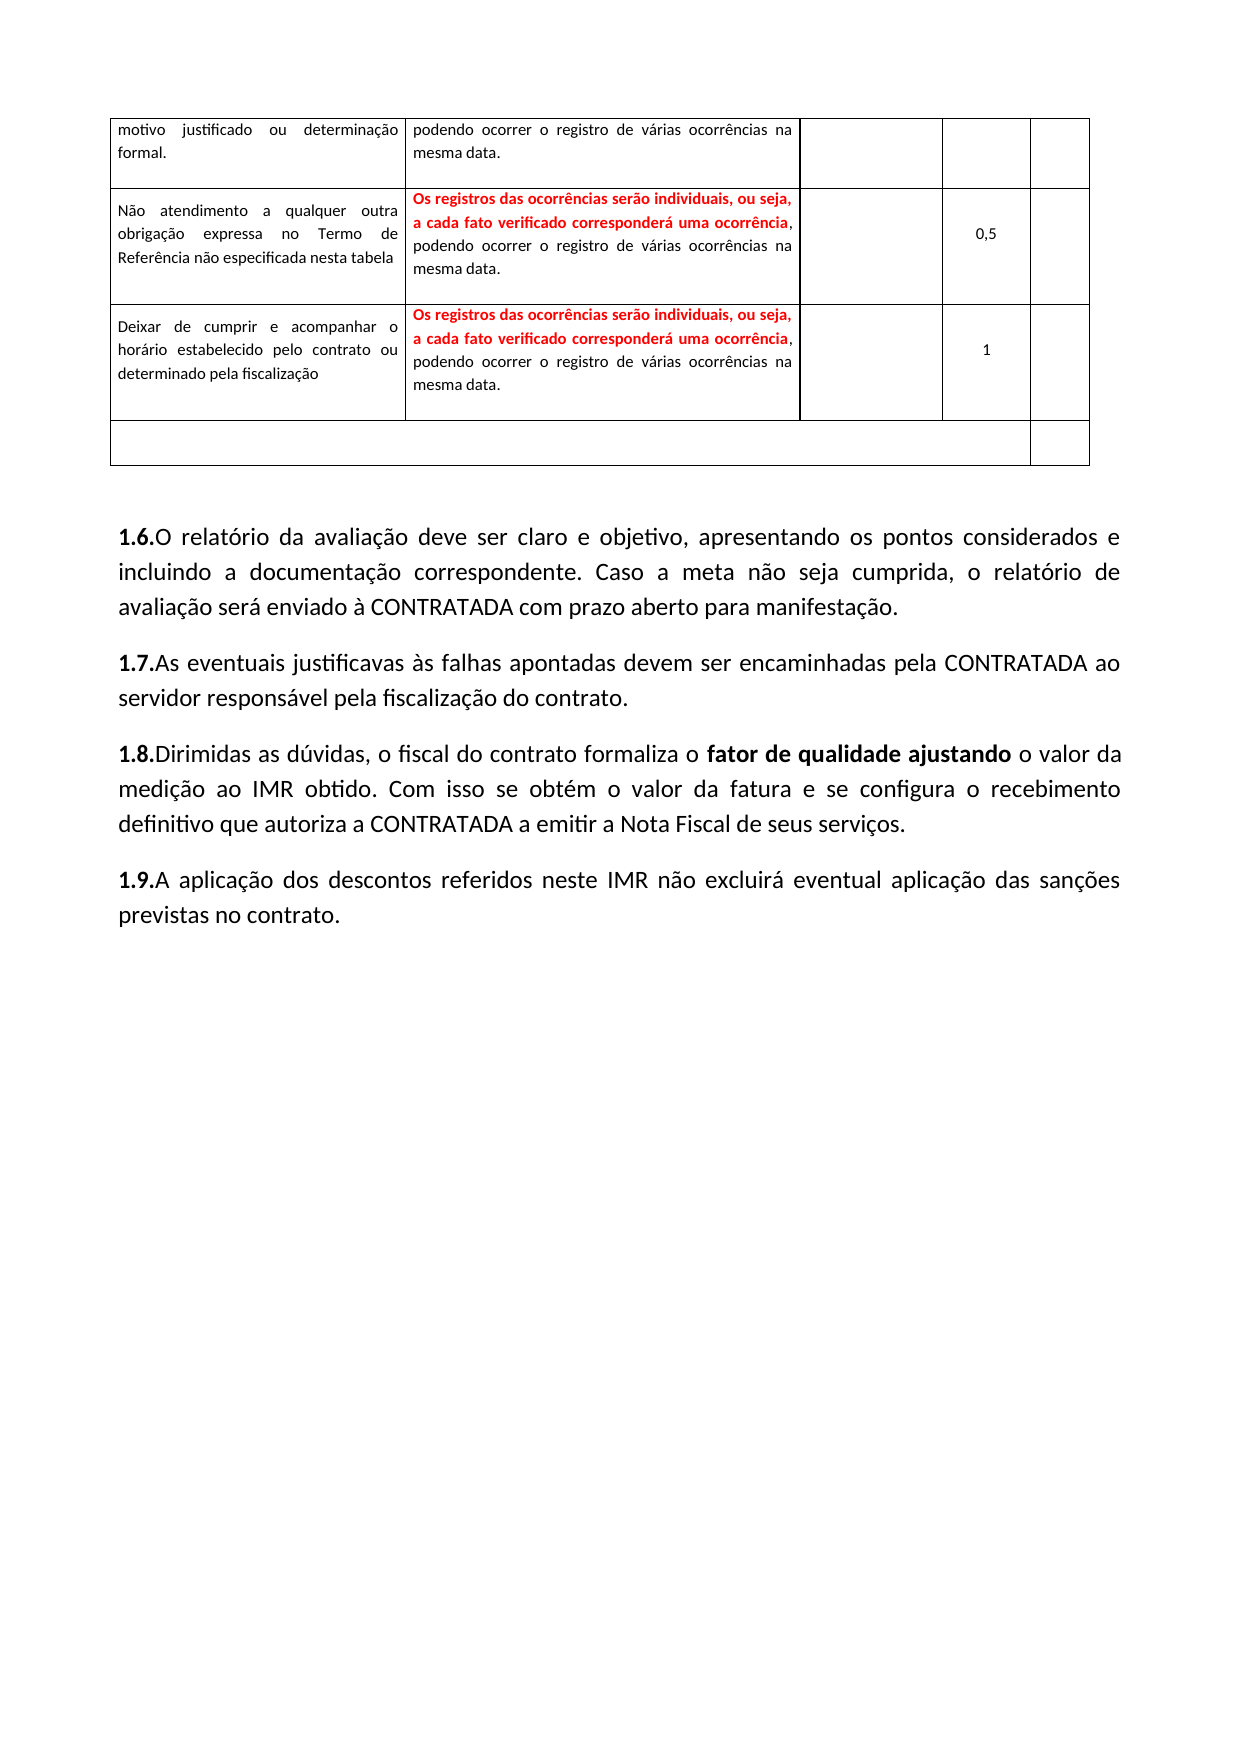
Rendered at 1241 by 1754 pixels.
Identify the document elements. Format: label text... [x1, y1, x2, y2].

table_cell 1 [943, 305, 1030, 419]
text 1.8.Dirimidas as dúvidas, o fiscal do contrato formaliza o fator de qualidade ajustando o valor da medição ao IMR obtido. Com isso se obtém o valor da fatura e se configura o recebimento definitivo que autoriza a CONTRATADA a emitir a Nota Fiscal de seus serviços. [118, 738, 1122, 839]
table_cell Deixar de cumprir e acompanhar o horário estabelecido pelo contrato ou determinado pela fiscalização [111, 305, 405, 419]
table_cell [801, 119, 942, 187]
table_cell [406, 119, 799, 187]
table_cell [111, 119, 405, 187]
table_cell [111, 421, 1030, 464]
table_cell Não atendimento a qualquer outra obrigação expressa no Termo de Referência não especificada nesta tabela [111, 189, 405, 303]
table_cell 0,5 [943, 189, 1030, 303]
table_cell 1 [943, 119, 1030, 187]
table_cell [1031, 421, 1089, 464]
table_cell [801, 189, 942, 303]
table_cell [1031, 119, 1089, 187]
table_cell [1031, 305, 1089, 419]
text 1.6.O relatório da avaliação deve ser claro e objetivo, apresentando os pontos considerados e incluindo a documentação correspondente. Caso a meta não seja cumprida, o relatório de avaliação será enviado à CONTRATADA com prazo aberto para manifestação. [118, 521, 1122, 622]
table_cell [1031, 189, 1089, 303]
text 1.7.As eventuais justificavas às falhas apontadas devem ser encaminhadas pela CONTRATADA ao servidor responsável pela fiscalização do contrato. [118, 647, 1122, 713]
table_cell [801, 305, 942, 419]
text 1.9.A aplicação dos descontos referidos neste IMR não excluirá eventual aplicação das sanções previstas no contrato. [118, 864, 1122, 929]
